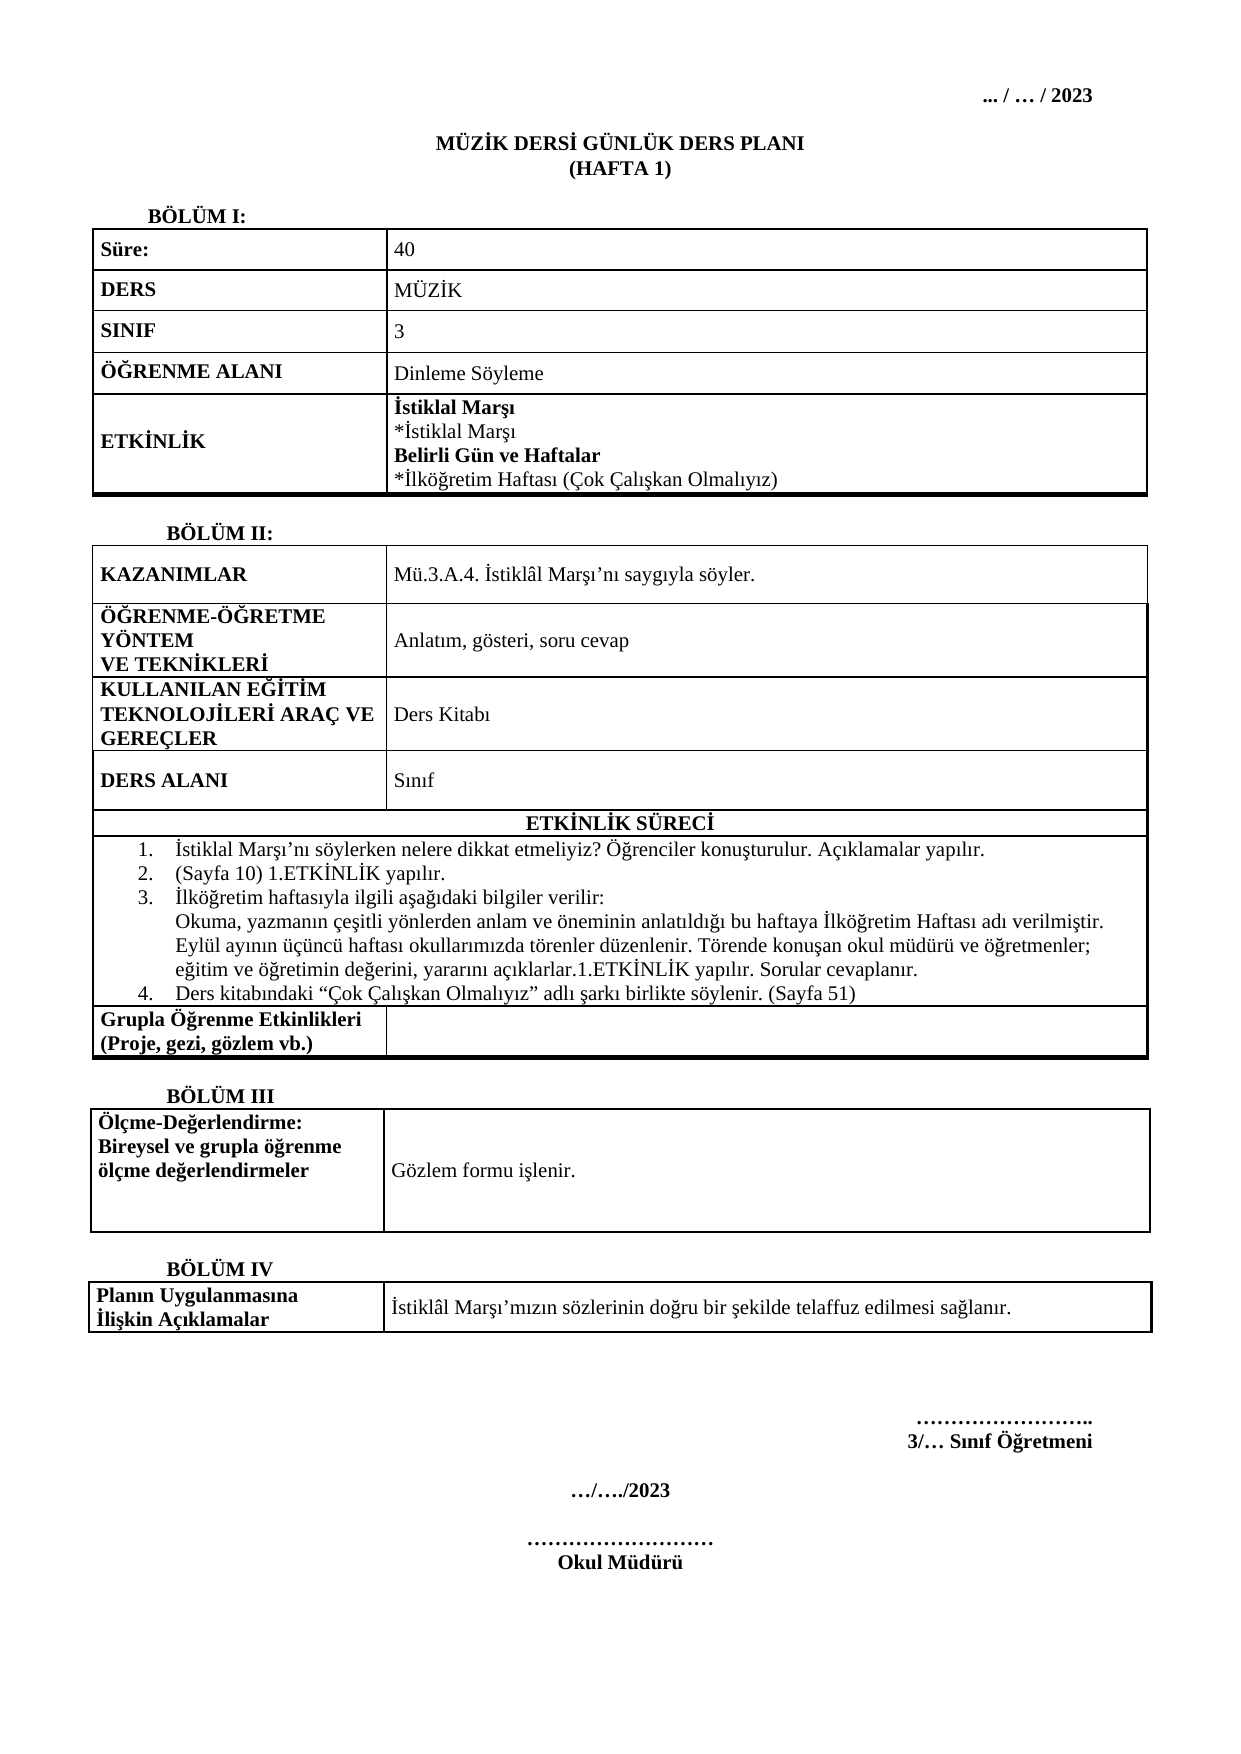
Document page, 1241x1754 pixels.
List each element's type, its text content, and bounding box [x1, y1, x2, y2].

text Okul Müdürü [148, 1550, 1093, 1574]
table_cell ETKİNLİK SÜRECİ [94, 811, 1146, 835]
table_header 40 [388, 230, 1146, 269]
text BÖLÜM I: [148, 203, 1093, 228]
table_cell ETKİNLİK [94, 395, 386, 492]
text BÖLÜM II: [148, 521, 1093, 544]
table_cell Ders Kitabı [387, 678, 1146, 749]
table_cell DERS ALANI [94, 751, 386, 809]
table_header KAZANIMLAR [93, 546, 386, 603]
text 3/… Sınıf Öğretmeni [148, 1429, 1093, 1453]
table_cell Dinleme Söyleme [388, 353, 1146, 393]
table_cell ÖĞRENME-ÖĞRETME YÖNTEM VE TEKNİKLERİ [93, 604, 386, 676]
table_cell DERS [94, 271, 386, 310]
table_cell Grupla Öğrenme Etkinlikleri (Proje, gezi, gözlem vb.) [94, 1007, 386, 1055]
text …………………….. [148, 1405, 1093, 1429]
text ……………………… [148, 1526, 1093, 1550]
table_cell MÜZİK [388, 271, 1146, 310]
subtitle BÖLÜM III [148, 1084, 1093, 1108]
table_cell KULLANILAN EĞİTİM TEKNOLOJİLERİ ARAÇ VE GEREÇLER [93, 678, 386, 749]
text ... / … / 2023 [148, 83, 1093, 107]
text MÜZİK DERSİ GÜNLÜK DERS PLANI [148, 131, 1093, 155]
table_header Ölçme-Değerlendirme: Bireysel ve grupla öğrenme ölçme değerlendirmeler [92, 1110, 383, 1231]
text …/…./2023 [148, 1477, 1093, 1502]
table_cell Sınıf [387, 751, 1146, 809]
text (HAFTA 1) [148, 155, 1093, 179]
table_cell SINIF [94, 311, 386, 352]
table_cell ÖĞRENME ALANI [94, 353, 386, 393]
table_header Gözlem formu işlenir. [385, 1110, 1149, 1231]
table_header Mü.3.A.4. İstiklâl Marşı’nı saygıyla söyler. [387, 546, 1147, 603]
table_cell Anlatım, gösteri, soru cevap [387, 604, 1146, 676]
table_header İstiklâl Marşı’mızın sözlerinin doğru bir şekilde telaffuz edilmesi sağlanır. [385, 1283, 1150, 1331]
table_header Süre: [94, 230, 386, 269]
subtitle BÖLÜM IV [148, 1257, 1093, 1281]
table_cell [387, 1007, 1146, 1055]
table_header Planın Uygulanmasına İlişkin Açıklamalar [90, 1283, 383, 1331]
table_cell İstiklal Marşı’nı söylerken nelere dikkat etmeliyiz? Öğrenciler konuşturulur. Açıklamalar yapılır. (Sayfa 10) 1.ETKİNLİK yapılır. İlköğretim haftasıyla ilgili aşağıdaki bilgiler verilir: Okuma, yazmanın çeşitli yönlerden anlam ve öneminin anlatıldığı bu haftaya İlköğretim Haftası adı verilmiştir. Eylül ayının üçüncü haftası okullarımızda törenler düzenlenir. Törende konuşan okul müdürü ve öğretmenler; eğitim ve öğretimin değerini, yararını açıklarlar.1.ETKİNLİK yapılır. Sorular cevaplanır. Ders kitabındaki “Çok Çalışkan Olmalıyız” adlı şarkı birlikte söylenir. (Sayfa 51) [94, 837, 1146, 1005]
table_cell 3 [388, 311, 1146, 352]
table_cell İstiklal Marşı *İstiklal Marşı Belirli Gün ve Haftalar *İlköğretim Haftası (Çok Çalışkan Olmalıyız) [388, 395, 1146, 492]
